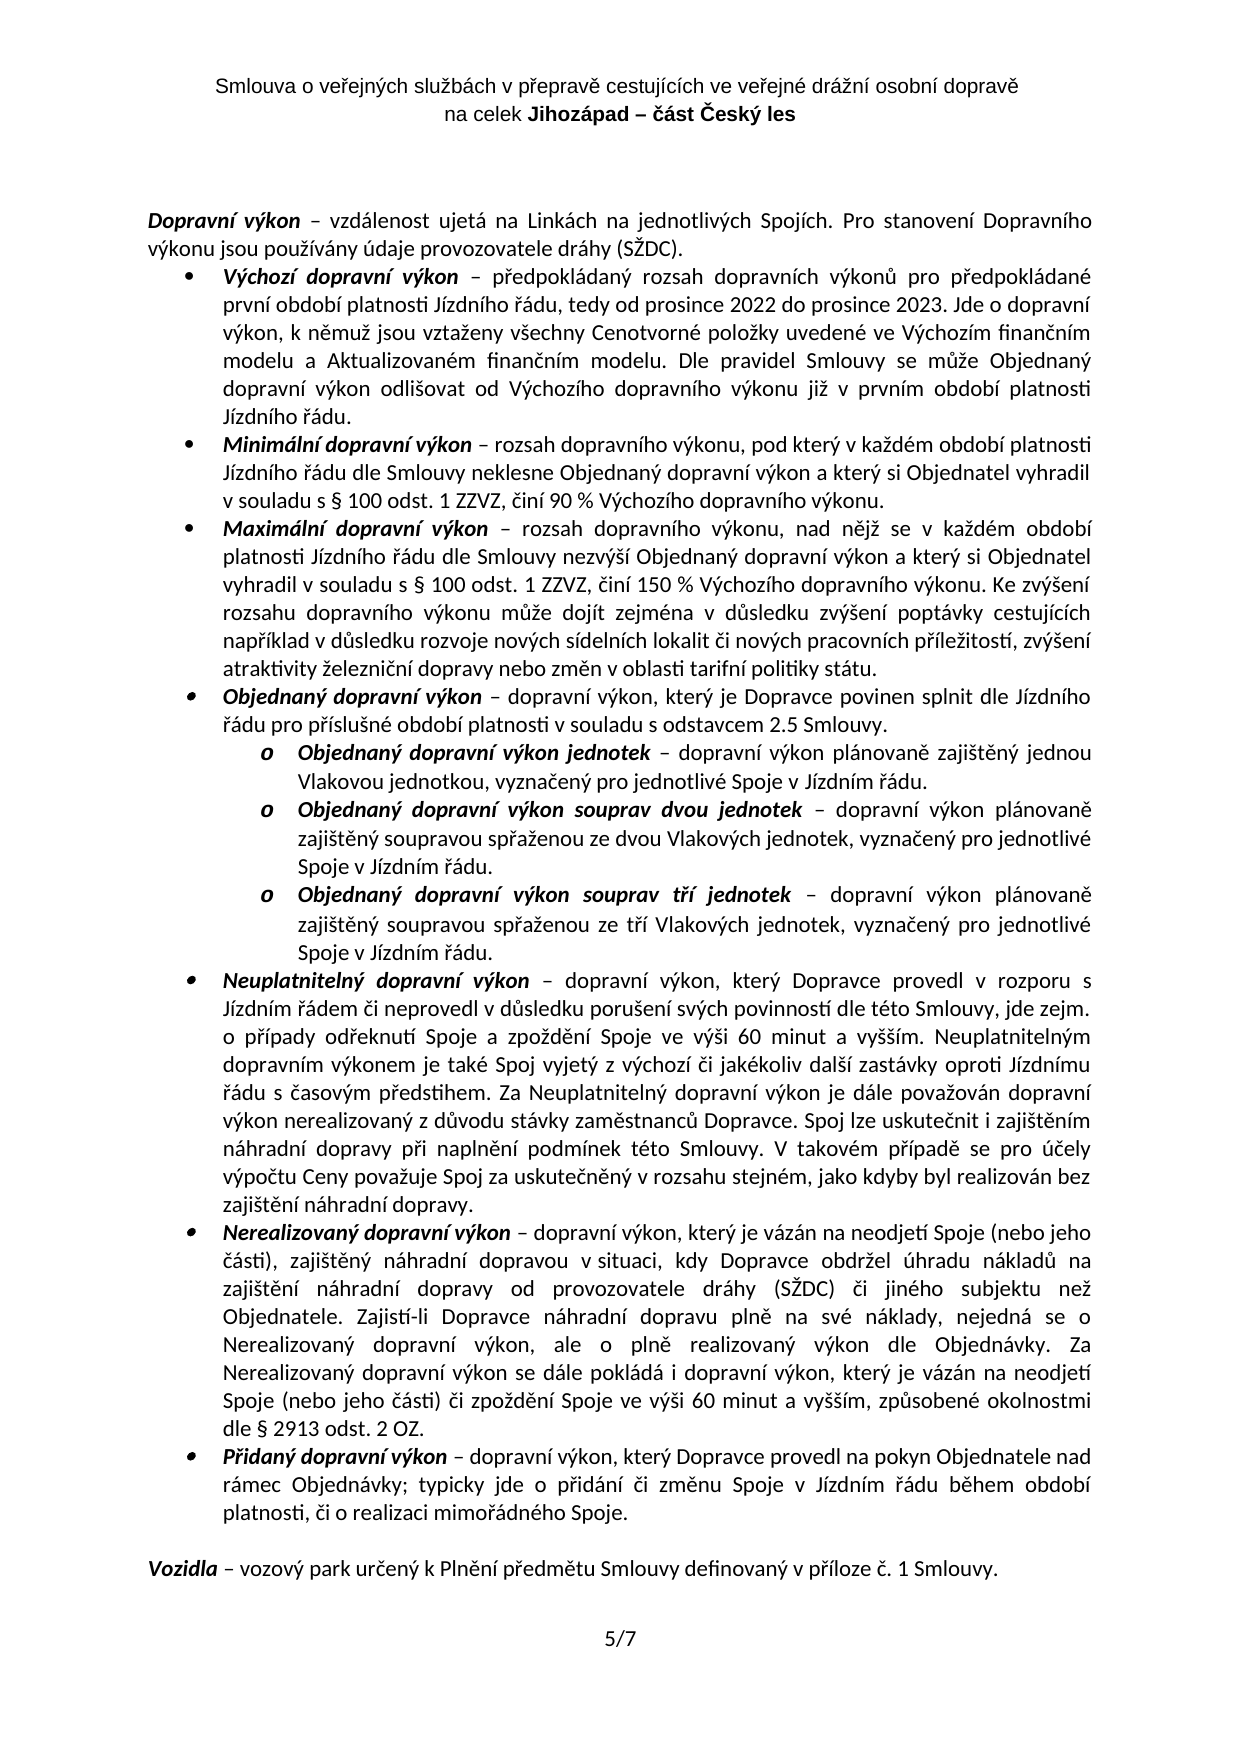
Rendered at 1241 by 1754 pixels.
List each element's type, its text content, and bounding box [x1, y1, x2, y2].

list Objednaný dopravní výkon souprav tří jednotek – dopravní výkon plánovaně zajištěný soupravou spřaženou ze tří Vlakových jednotek, vyznačený pro jednotlivé Spoje v Jízdním řádu. [260, 881, 1092, 966]
text Vozidla – vozový park určený k Plnění předmětu Smlouvy definovaný v příloze č. 1 Smlouvy. [148, 1554, 1092, 1582]
text Dopravní výkon – vzdálenost ujetá na Linkách na jednotlivých Spojích. Pro stanovení Dopravního výkonu jsou používány údaje provozovatele dráhy (SŽDC). [148, 206, 1092, 262]
list Výchozí dopravní výkon – předpokládaný rozsah dopravních výkonů pro předpokládané první období platnosti Jízdního řádu, tedy od prosince 2022 do prosince 2023. Jde o dopravní výkon, k němuž jsou vztaženy všechny Cenotvorné položky uvedené ve Výchozím finančním modelu a Aktualizovaném finančním modelu. Dle pravidel Smlouvy se může Objednaný dopravní výkon odlišovat od Výchozího dopravního výkonu již v prvním období platnosti Jízdního řádu. [185, 262, 1092, 430]
list Neuplatnitelný dopravní výkon – dopravní výkon, který Dopravce provedl v rozporu s Jízdním řádem či neprovedl v důsledku porušení svých povinností dle této Smlouvy, jde zejm. o případy odřeknutí Spoje a zpoždění Spoje ve výši 60 minut a vyšším. Neuplatnitelným dopravním výkonem je také Spoj vyjetý z výchozí či jakékoliv další zastávky oproti Jízdnímu řádu s časovým předstihem. Za Neuplatnitelný dopravní výkon je dále považován dopravní výkon nerealizovaný z důvodu stávky zaměstnanců Dopravce. Spoj lze uskutečnit i zajištěním náhradní dopravy při naplnění podmínek této Smlouvy. V takovém případě se pro účely výpočtu Ceny považuje Spoj za uskutečněný v rozsahu stejném, jako kdyby byl realizován bez zajištění náhradní dopravy. [185, 966, 1092, 1218]
list Objednaný dopravní výkon jednotek – dopravní výkon plánovaně zajištěný jednou Vlakovou jednotkou, vyznačený pro jednotlivé Spoje v Jízdním řádu. [260, 738, 1092, 795]
list Přidaný dopravní výkon – dopravní výkon, který Dopravce provedl na pokyn Objednatele nad rámec Objednávky; typicky jde o přidání či změnu Spoje v Jízdním řádu během období platnosti, či o realizaci mimořádného Spoje. [185, 1442, 1092, 1526]
list Objednaný dopravní výkon souprav dvou jednotek – dopravní výkon plánovaně zajištěný soupravou spřaženou ze dvou Vlakových jednotek, vyznačený pro jednotlivé Spoje v Jízdním řádu. [260, 795, 1092, 881]
list Objednaný dopravní výkon – dopravní výkon, který je Dopravce povinen splnit dle Jízdního řádu pro příslušné období platnosti v souladu s odstavcem 2.5 Smlouvy. [185, 682, 1092, 738]
list Maximální dopravní výkon – rozsah dopravního výkonu, nad nějž se v každém období platnosti Jízdního řádu dle Smlouvy nezvýší Objednaný dopravní výkon a který si Objednatel vyhradil v souladu s § 100 odst. 1 ZZVZ, činí 150 % Výchozího dopravního výkonu. Ke zvýšení rozsahu dopravního výkonu může dojít zejména v důsledku zvýšení poptávky cestujících například v důsledku rozvoje nových sídelních lokalit či nových pracovních příležitostí, zvýšení atraktivity železniční dopravy nebo změn v oblasti tarifní politiky státu. [185, 514, 1092, 682]
list Minimální dopravní výkon – rozsah dopravního výkonu, pod který v každém období platnosti Jízdního řádu dle Smlouvy neklesne Objednaný dopravní výkon a který si Objednatel vyhradil v souladu s § 100 odst. 1 ZZVZ, činí 90 % Výchozího dopravního výkonu. [185, 430, 1092, 514]
list Nerealizovaný dopravní výkon – dopravní výkon, který je vázán na neodjetí Spoje (nebo jeho části), zajištěný náhradní dopravou v situaci, kdy Dopravce obdržel úhradu nákladů na zajištění náhradní dopravy od provozovatele dráhy (SŽDC) či jiného subjektu než Objednatele. Zajistí-li Dopravce náhradní dopravu plně na své náklady, nejedná se o Nerealizovaný dopravní výkon, ale o plně realizovaný výkon dle Objednávky. Za Nerealizovaný dopravní výkon se dále pokládá i dopravní výkon, který je vázán na neodjetí Spoje (nebo jeho části) či zpoždění Spoje ve výši 60 minut a vyšším, způsobené okolnostmi dle § 2913 odst. 2 OZ. [185, 1218, 1092, 1442]
